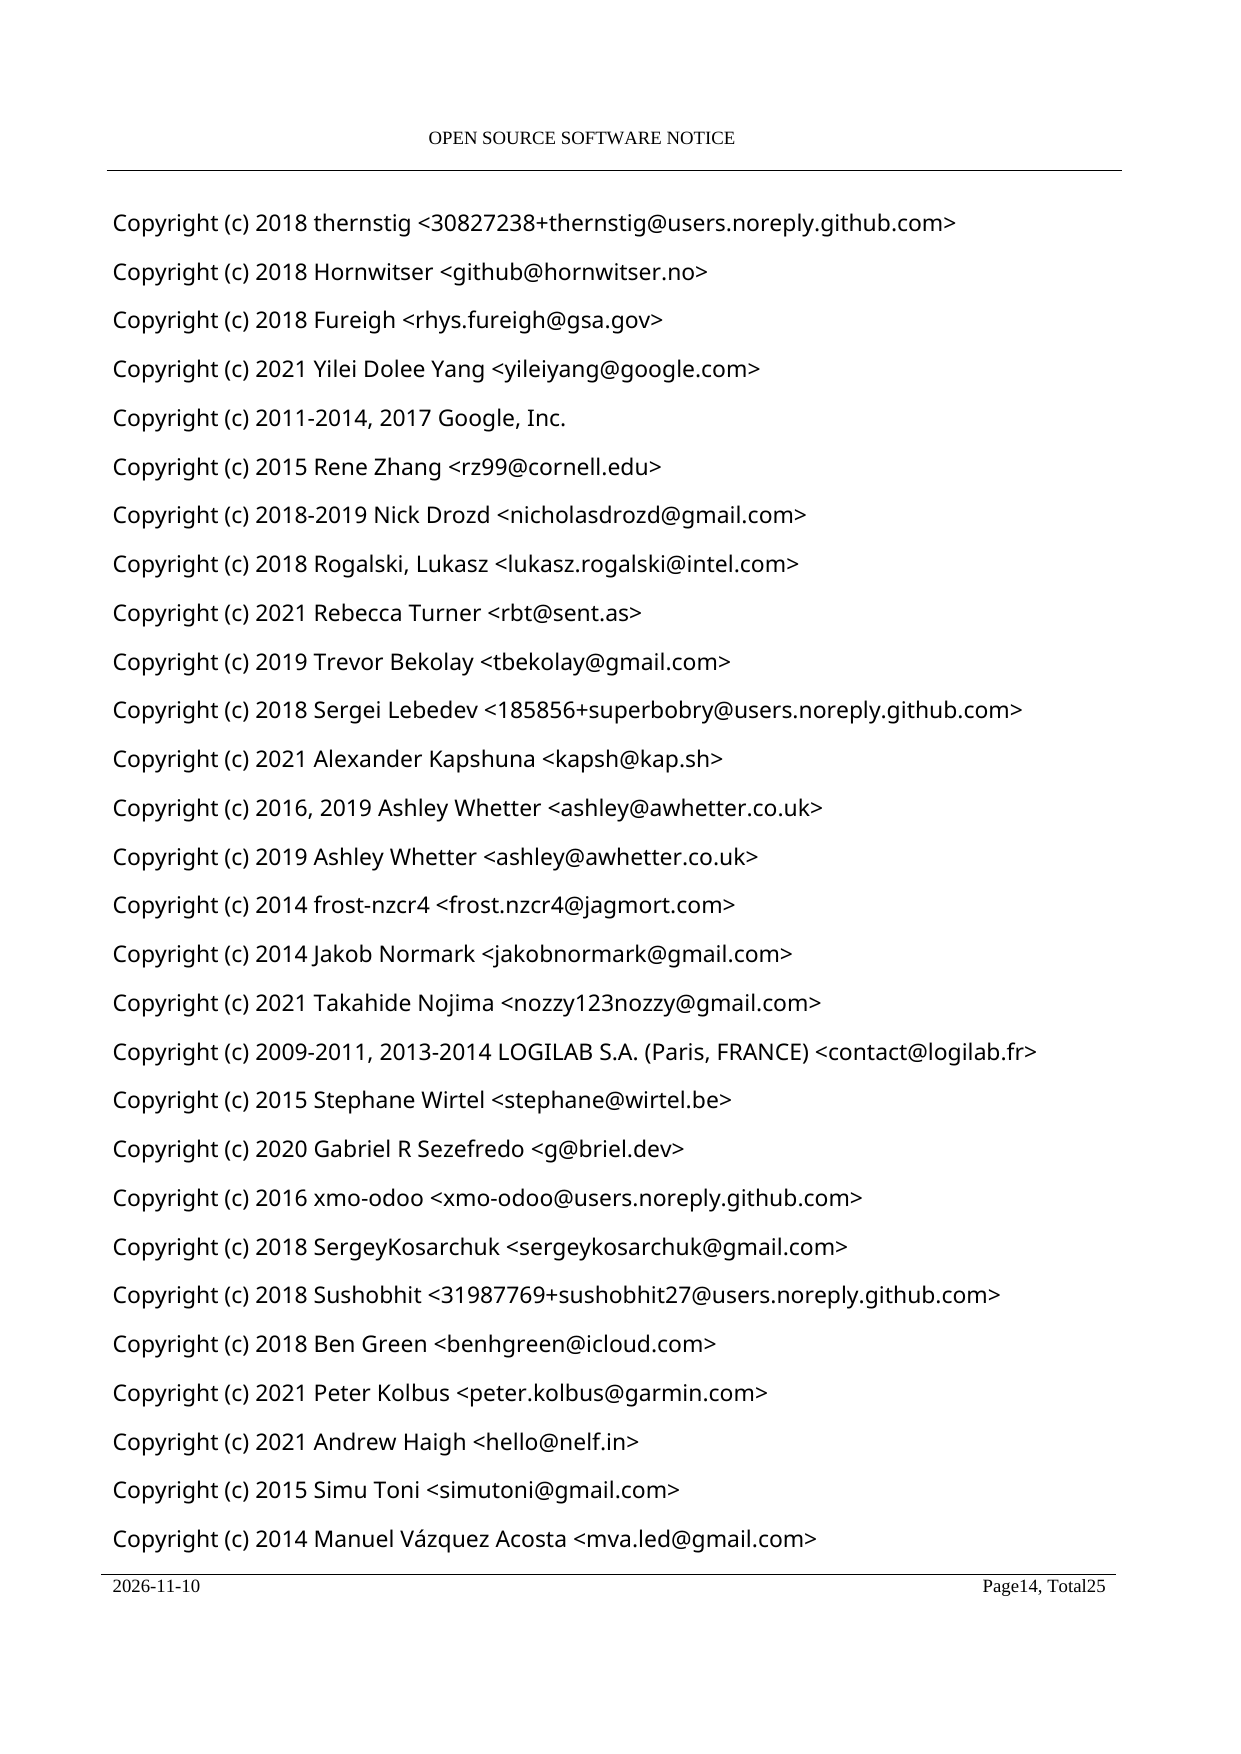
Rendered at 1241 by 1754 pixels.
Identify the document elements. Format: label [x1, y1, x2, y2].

text [112, 206, 1128, 1555]
